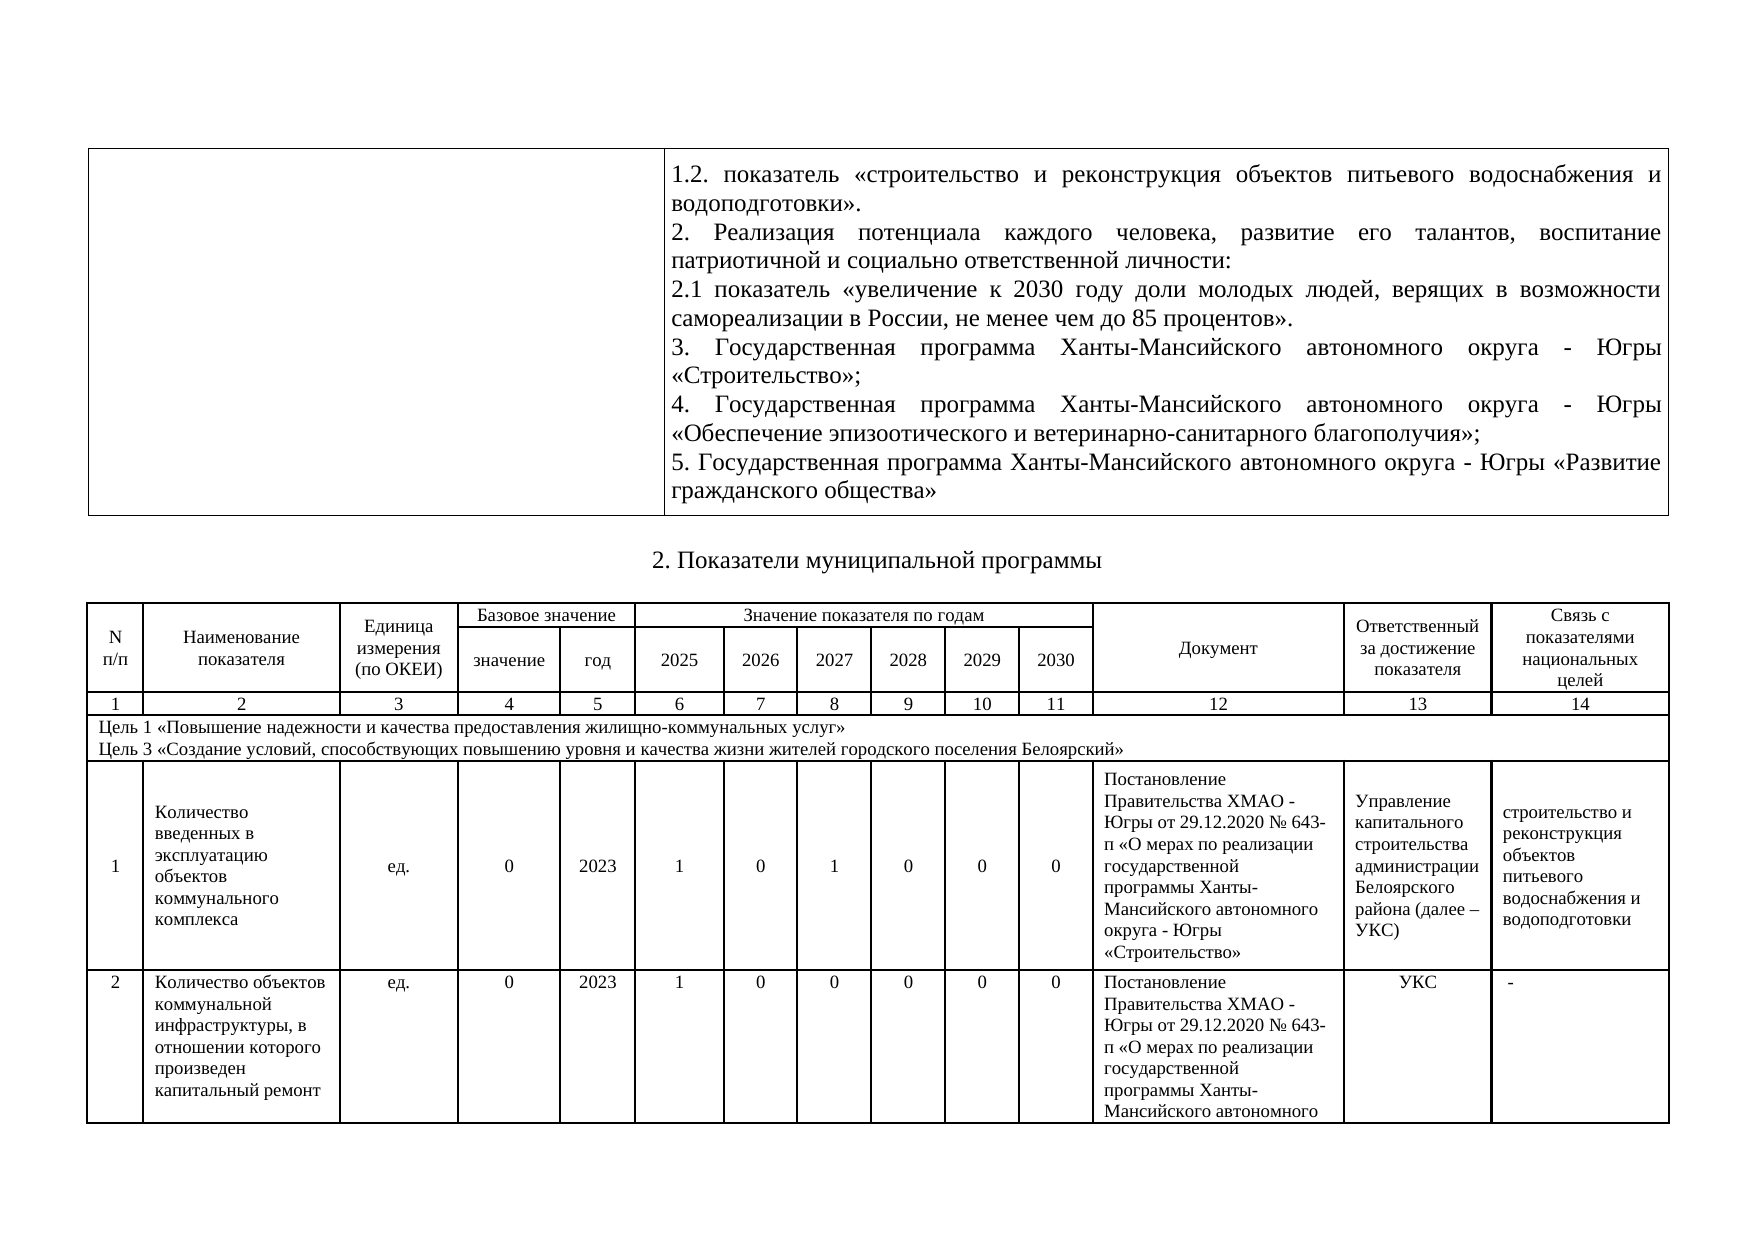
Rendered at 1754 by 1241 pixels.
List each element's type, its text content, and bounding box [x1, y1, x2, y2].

table_cell Количество введенных в эксплуатацию объектов коммунального комплекса [144, 762, 339, 969]
table_cell 3 [341, 693, 457, 714]
table_cell 2029 [946, 628, 1018, 691]
table_cell 2027 [798, 628, 870, 691]
table_header Единица измерения (по ОКЕИ) [341, 604, 457, 691]
table_cell год [561, 628, 634, 691]
table_cell 2028 [872, 628, 944, 691]
table_cell 9 [872, 693, 944, 714]
table_cell 11 [1020, 693, 1092, 714]
table_header Ответственный за достижение показателя [1345, 604, 1490, 691]
table_cell 5 [561, 693, 634, 714]
table_cell - [1493, 971, 1668, 1122]
table_cell 14 [1493, 693, 1668, 714]
table_cell 2023 [561, 762, 634, 969]
table_cell УКС [1345, 971, 1490, 1122]
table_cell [665, 149, 1668, 515]
table_cell 0 [798, 971, 870, 1122]
table_cell 6 [636, 693, 723, 714]
table_cell 1 [88, 762, 142, 969]
table_cell 2025 [636, 628, 723, 691]
table_header Базовое значение [459, 604, 634, 626]
table_header Значение показателя по годам [636, 604, 1092, 626]
table_cell 2030 [1020, 628, 1092, 691]
table_cell строительство и реконструкция объектов питьевого водоснабжения и водоподготовки [1493, 762, 1668, 969]
table_header N п/п [88, 604, 142, 691]
table_cell 1 [88, 693, 142, 714]
table_cell 1 [636, 971, 723, 1122]
table_cell 8 [798, 693, 870, 714]
table_header Документ [1094, 604, 1343, 691]
table_cell Цель 1 «Повышение надежности и качества предоставления жилищно-коммунальных услуг» Цель 3 «Создание условий, способствующих повышению уровня и качества жизни жителей городского поселения Белоярский» [88, 716, 1668, 759]
table_cell 0 [872, 762, 944, 969]
table_cell 12 [1094, 693, 1343, 714]
table_cell Количество объектов коммунальной инфраструктуры, в отношении которого произведен капитальный ремонт [144, 971, 339, 1122]
table_header Связь с показателями национальных целей [1493, 604, 1668, 691]
table_cell ед. [341, 971, 457, 1122]
table_cell 13 [1345, 693, 1490, 714]
table_cell 1 [798, 762, 870, 969]
table_cell 2023 [561, 971, 634, 1122]
table_cell 10 [946, 693, 1018, 714]
table_cell 0 [1020, 762, 1092, 969]
table_cell 0 [946, 762, 1018, 969]
table_cell 2 [144, 693, 339, 714]
table_cell 0 [946, 971, 1018, 1122]
table_cell 0 [725, 971, 796, 1122]
table_cell значение [459, 628, 559, 691]
table_cell 2 [88, 971, 142, 1122]
table_cell 2026 [725, 628, 796, 691]
table_cell 0 [1020, 971, 1092, 1122]
table_cell Управление капитального строительства администрации Белоярского района (далее – УКС) [1345, 762, 1490, 969]
table_cell ед. [341, 762, 457, 969]
text 2. Показатели муниципальной программы [89, 545, 1665, 573]
table_cell 0 [725, 762, 796, 969]
table_cell 4 [459, 693, 559, 714]
table_cell 1 [636, 762, 723, 969]
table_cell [89, 149, 664, 515]
table_cell 7 [725, 693, 796, 714]
table_header Наименование показателя [144, 604, 339, 691]
table_cell 0 [872, 971, 944, 1122]
table_cell 0 [459, 762, 559, 969]
table_cell 0 [459, 971, 559, 1122]
